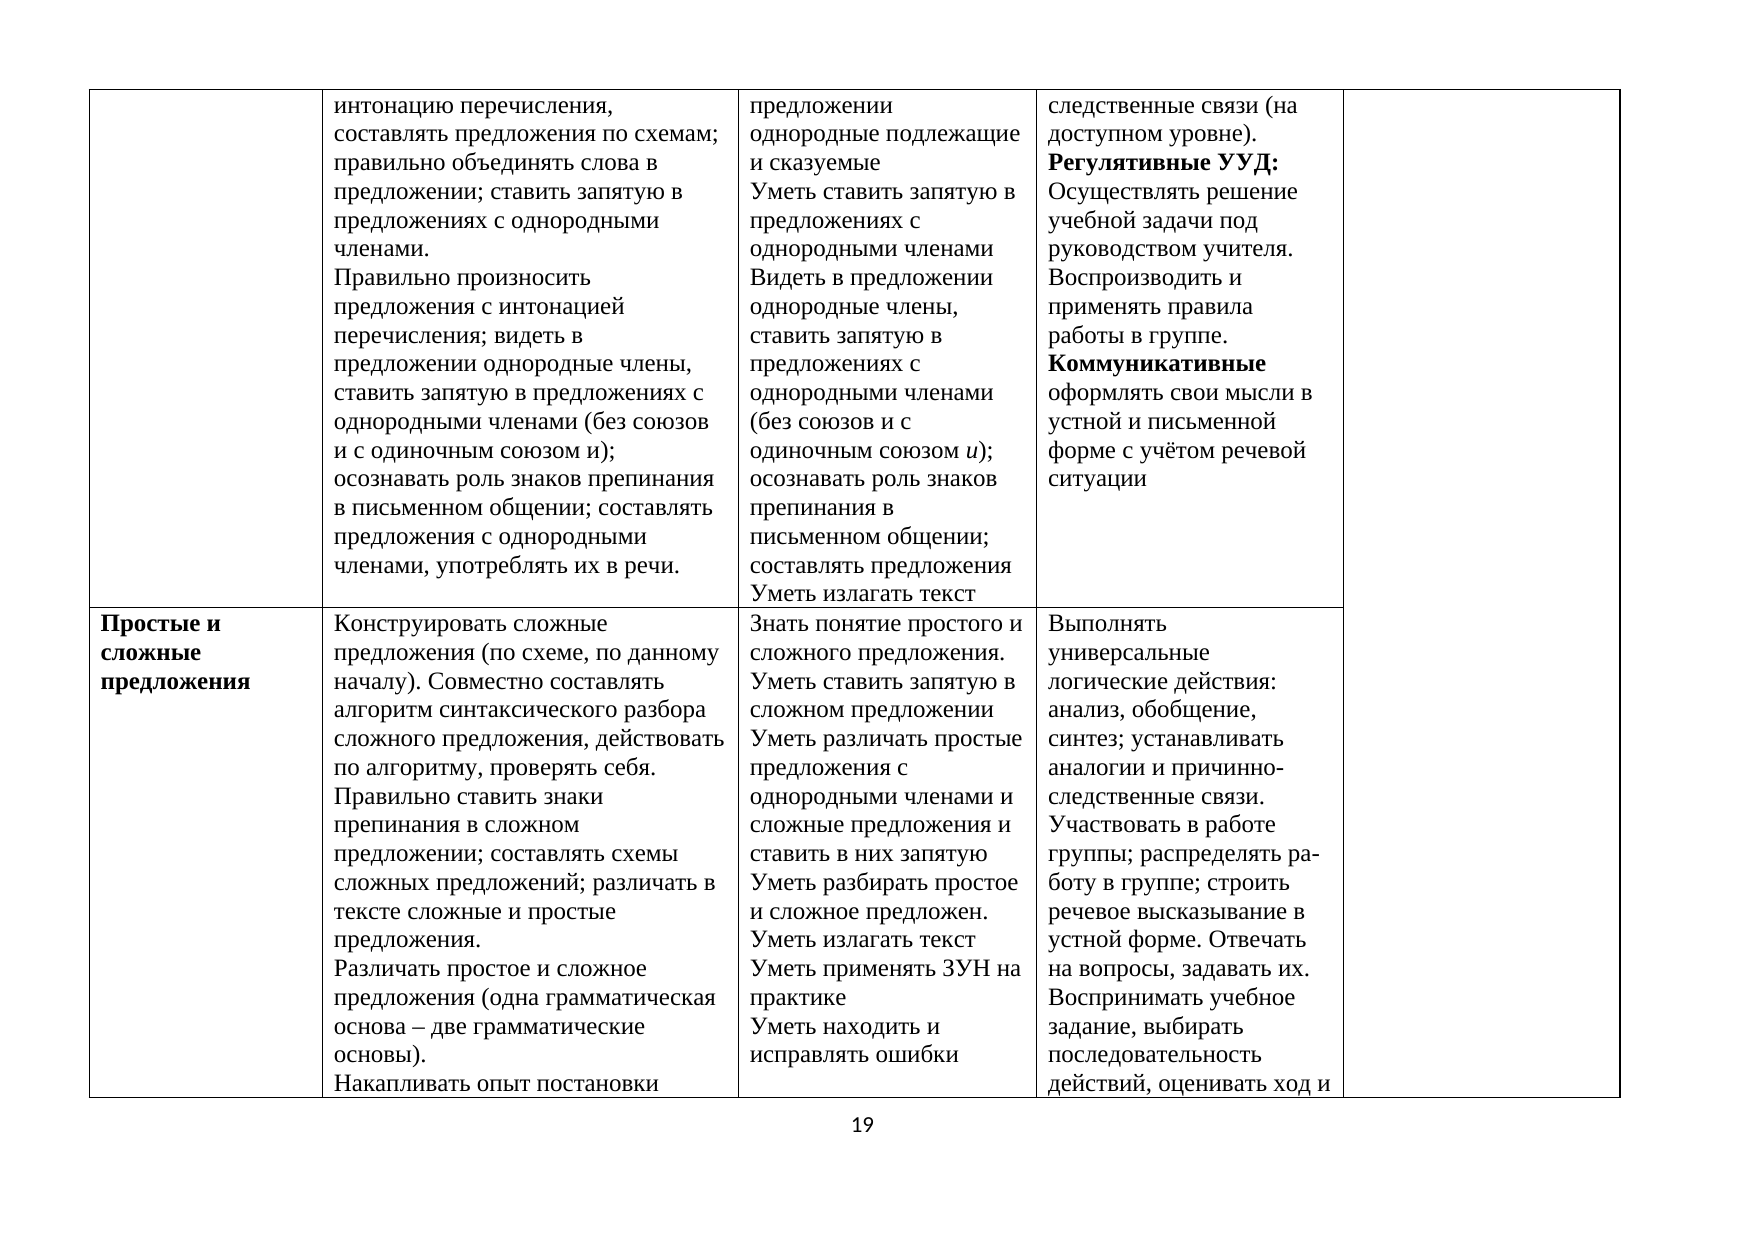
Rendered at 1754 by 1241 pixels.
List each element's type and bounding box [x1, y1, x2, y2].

table_cell [323, 608, 738, 1097]
table_cell [1037, 90, 1343, 607]
table_cell [1037, 608, 1343, 1097]
table_cell [90, 90, 322, 607]
table_cell [739, 608, 1036, 1097]
table_cell [739, 90, 1036, 607]
table_cell [323, 90, 738, 607]
table_cell [90, 608, 322, 1097]
